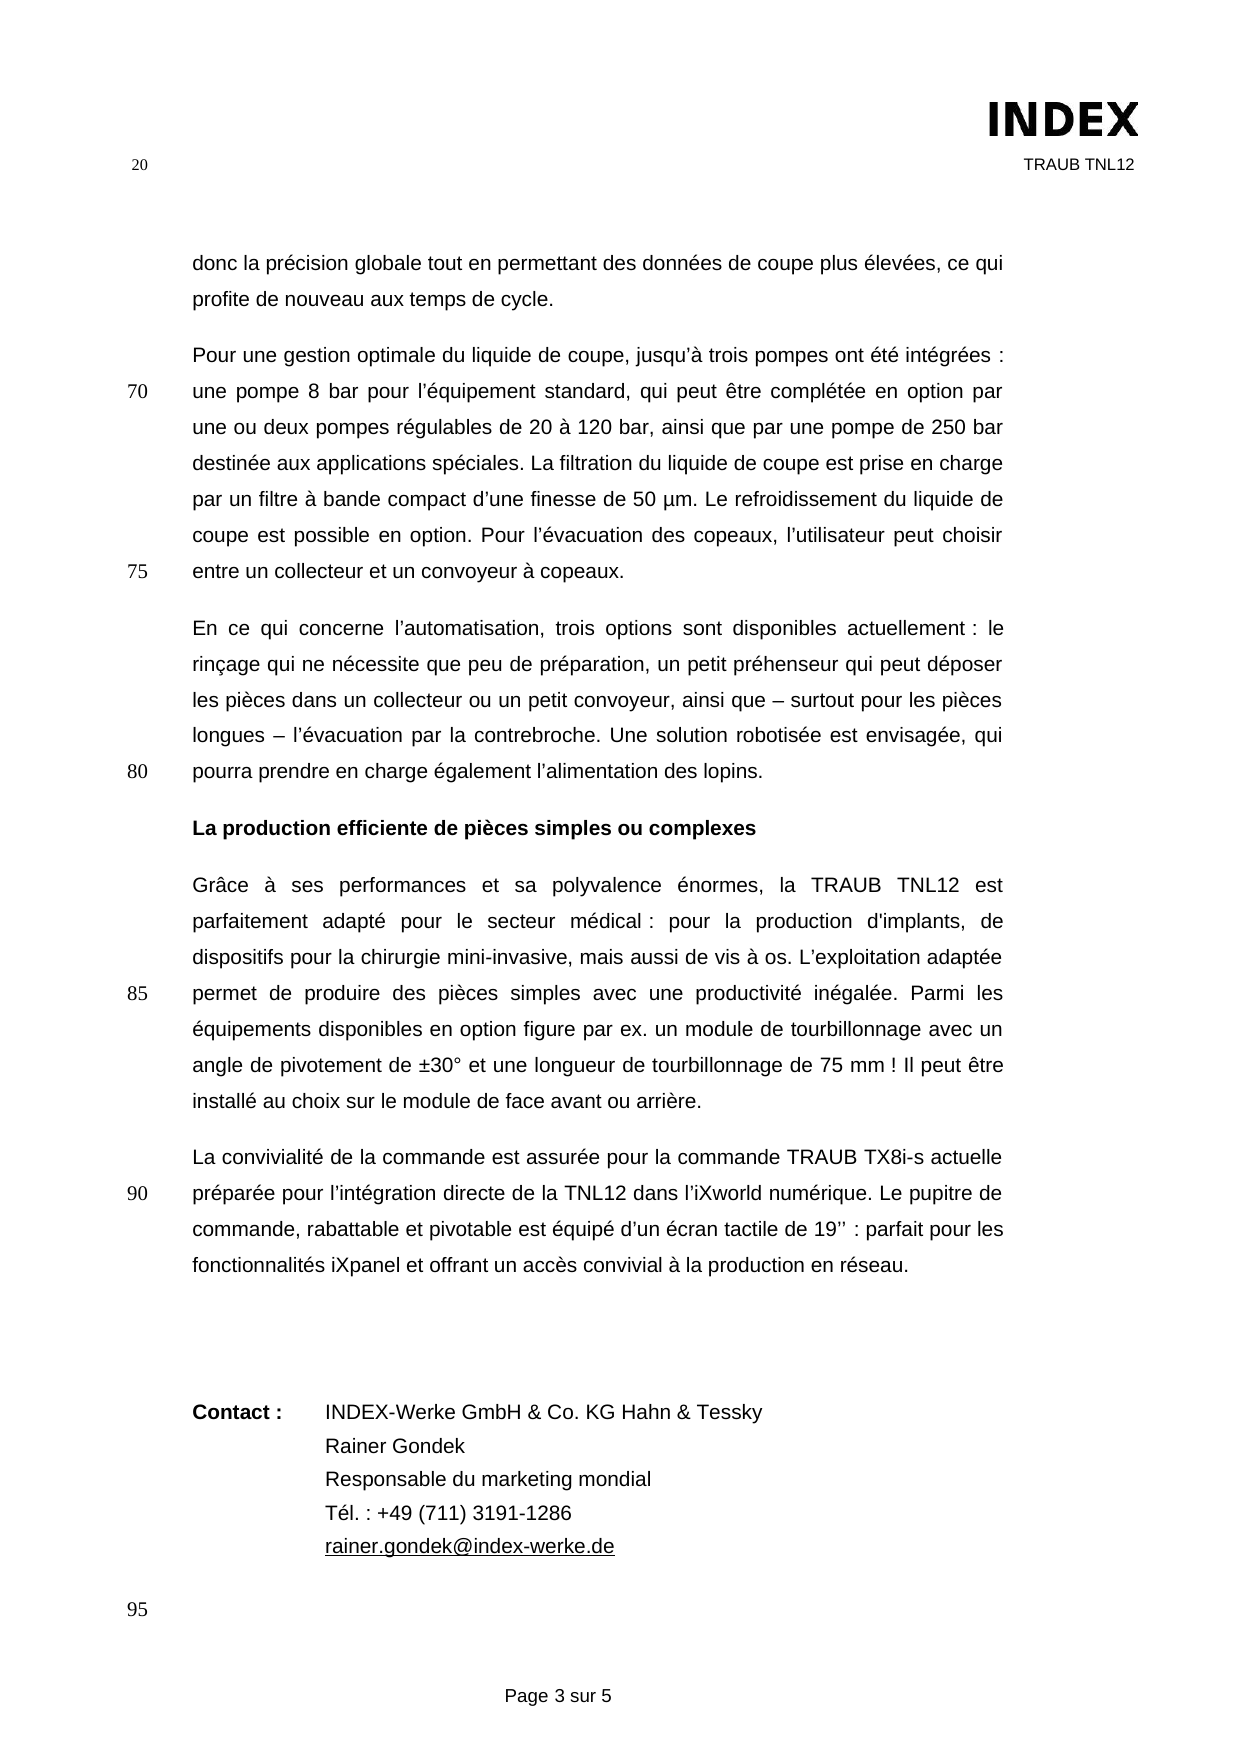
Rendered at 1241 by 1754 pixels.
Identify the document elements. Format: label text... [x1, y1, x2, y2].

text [192, 250, 1004, 310]
text La production efficiente de pièces simples ou complexes [192, 816, 1004, 840]
text Grâce à ses performances et sa polyvalence énormes, la TRAUB TNL12 est parfaitement adapté pour le secteur médical : pour la production d'implants, de dispositifs pour la chirurgie mini-invasive, mais aussi de vis à os. L’exploitation adaptée permet de produire des pièces simples avec une productivité inégalée. Parmi les équipements disponibles en option figure par ex. un module de tourbillonnage avec un angle de pivotement de ±30° et une longueur de tourbillonnage de 75 mm ! Il peut être installé au choix sur le module de face avant ou arrière. [192, 873, 1004, 1112]
text Tél. : +49 (711) 3191-1286 [251, 1501, 812, 1525]
text rainer.gondek@index-werke.de [251, 1534, 812, 1558]
picture [989, 102, 1138, 136]
text La convivialité de la commande est assurée pour la commande TRAUB TX8i-s actuelle préparée pour l’intégration directe de la TNL12 dans l’iXworld numérique. Le pupitre de commande, rabattable et pivotable est équipé d’un écran tactile de 19’’ : parfait pour les fonctionnalités iXpanel et offrant un accès convivial à la production en réseau. [192, 1145, 1004, 1277]
text Pour une gestion optimale du liquide de coupe, jusqu’à trois pompes ont été intégrées : une pompe 8 bar pour l’équipement standard, qui peut être complétée en option par une ou deux pompes régulables de 20 à 120 bar, ainsi que par une pompe de 250 bar destinée aux applications spéciales. La filtration du liquide de coupe est prise en charge par un filtre à bande compact d’une finesse de 50 µm. Le refroidissement du liquide de coupe est possible en option. Pour l’évacuation des copeaux, l’utilisateur peut choisir entre un collecteur et un convoyeur à copeaux. [192, 343, 1004, 583]
text Contact : INDEX-Werke GmbH & Co. KG Hahn & Tessky [192, 1400, 812, 1424]
text Rainer Gondek [251, 1434, 812, 1458]
text Responsable du marketing mondial [251, 1467, 812, 1491]
text En ce qui concerne l’automatisation, trois options sont disponibles actuellement : le rinçage qui ne nécessite que peu de préparation, un petit préhenseur qui peut déposer les pièces dans un collecteur ou un petit convoyeur, ainsi que – surtout pour les pièces longues – l’évacuation par la contrebroche. Une solution robotisée est envisagée, qui pourra prendre en charge également l’alimentation des lopins. [192, 616, 1004, 783]
